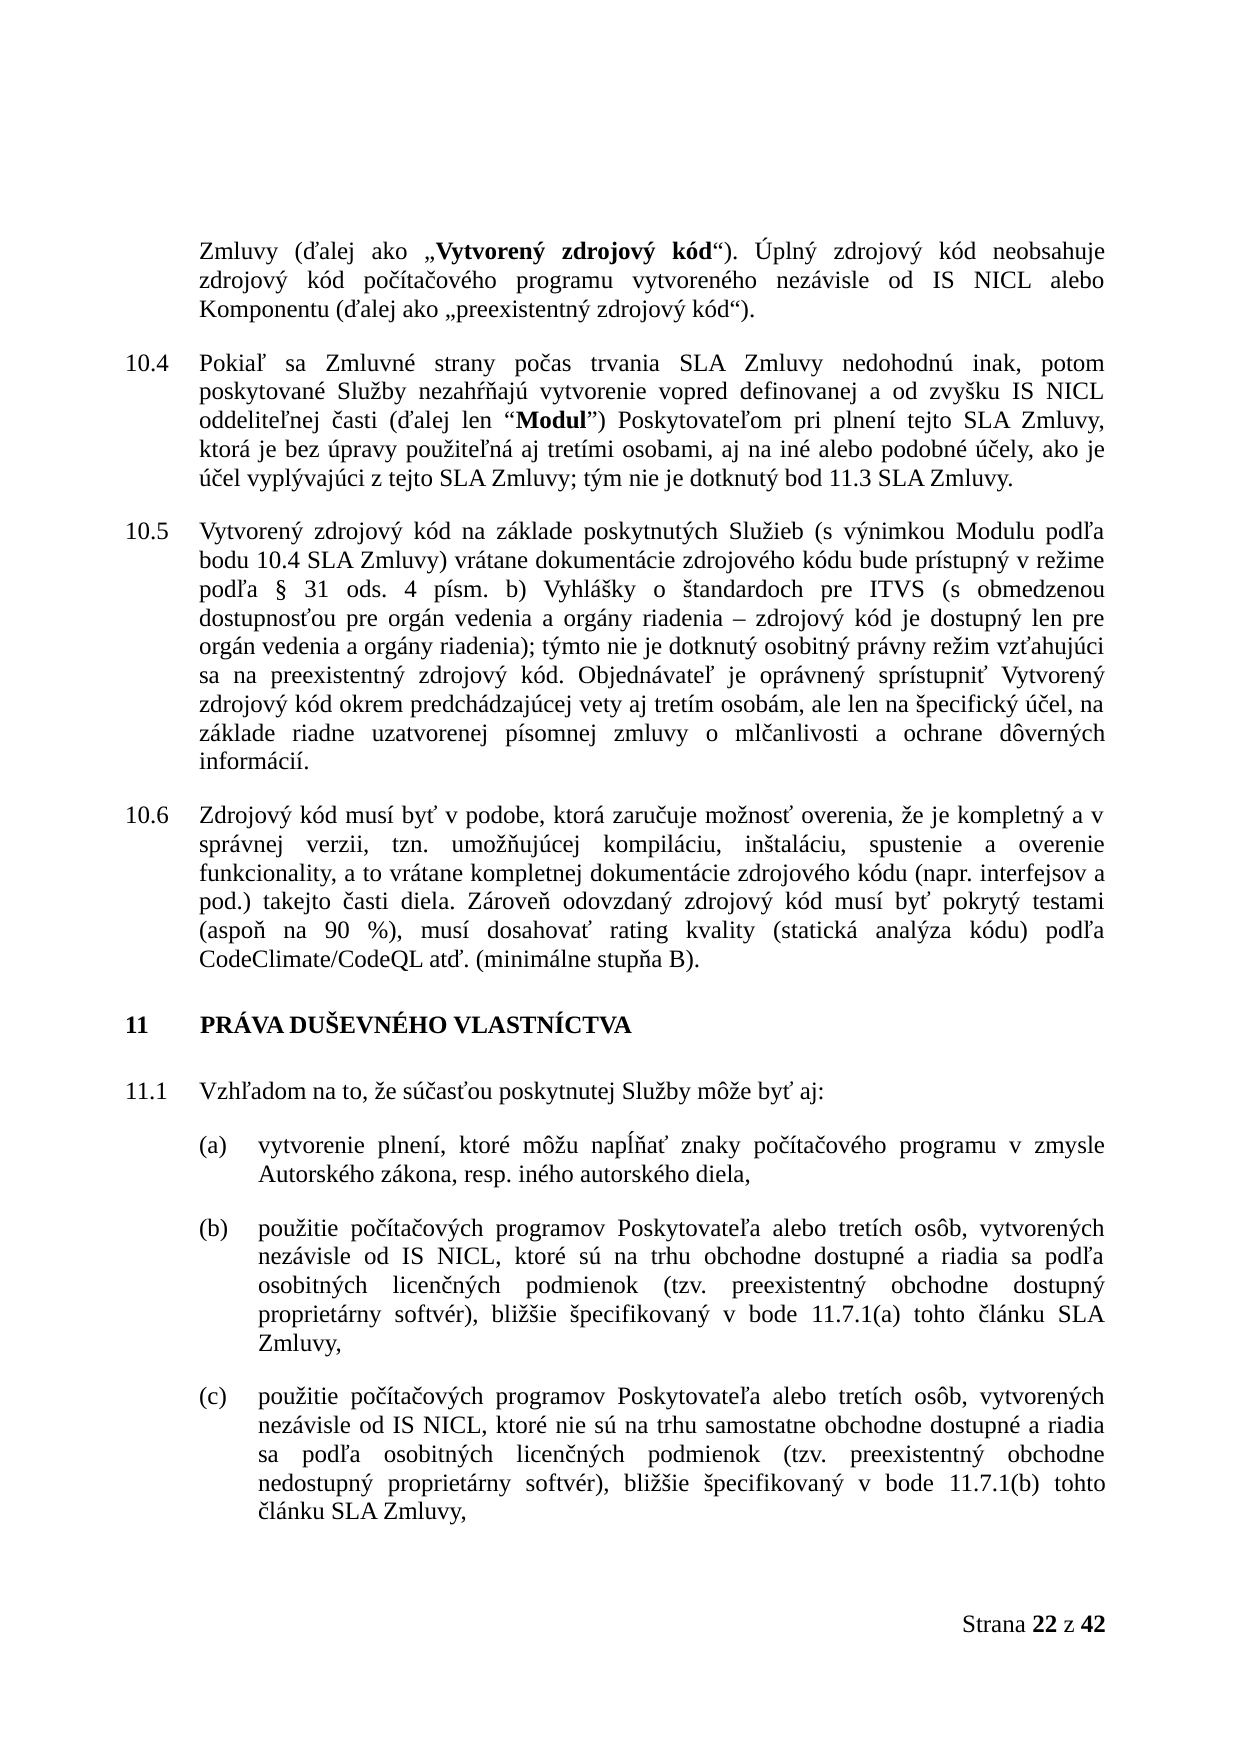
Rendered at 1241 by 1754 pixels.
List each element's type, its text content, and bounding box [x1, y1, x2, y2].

list vytvorenie plnení, ktoré môžu napĺňať znaky počítačového programu v zmysle Autorského zákona, resp. iného autorského diela, [199, 1130, 1106, 1188]
list Vytvorený zdrojový kód na základe poskytnutých Služieb (s výnimkou Modulu podľa bodu 10.4 SLA Zmluvy) vrátane dokumentácie zdrojového kódu bude prístupný v režime podľa § 31 ods. 4 písm. b) Vyhlášky o štandardoch pre ITVS (s obmedzenou dostupnosťou pre orgán vedenia a orgány riadenia – zdrojový kód je dostupný len pre orgán vedenia a orgány riadenia); týmto nie je dotknutý osobitný právny režim vzťahujúci sa na preexistentný zdrojový kód. Objednávateľ je oprávnený sprístupniť Vytvorený zdrojový kód okrem predchádzajúcej vety aj tretím osobám, ale len na špecifický účel, na základe riadne uzatvorenej písomnej zmluvy o mlčanlivosti a ochrane dôverných informácií. [125, 516, 1106, 775]
list Zdrojový kód musí byť v podobe, ktorá zaručuje možnosť overenia, že je kompletný a v správnej verzii, tzn. umožňujúcej kompiláciu, inštaláciu, spustenie a overenie funkcionality, a to vrátane kompletnej dokumentácie zdrojového kódu (napr. interfejsov a pod.) takejto časti diela. Zároveň odovzdaný zdrojový kód musí byť pokrytý testami (aspoň na 90 %), musí dosahovať rating kvality (statická analýza kódu) podľa CodeClimate/CodeQL atď. (minimálne stupňa B). [125, 800, 1106, 973]
list použitie počítačových programov Poskytovateľa alebo tretích osôb, vytvorených nezávisle od IS NICL, ktoré sú na trhu obchodne dostupné a riadia sa podľa osobitných licenčných podmienok (tzv. preexistentný obchodne dostupný proprietárny softvér), bližšie špecifikovaný v bode 11.7(a) tohto článku SLA Zmluvy, [199, 1213, 1106, 1356]
list použitie počítačových programov Poskytovateľa alebo tretích osôb, vytvorených nezávisle od IS NICL, ktoré nie sú na trhu samostatne obchodne dostupné a riadia sa podľa osobitných licenčných podmienok (tzv. preexistentný obchodne nedostupný proprietárny softvér), bližšie špecifikovaný v bode 11.7(b) tohto článku SLA Zmluvy, [199, 1381, 1106, 1525]
list PRÁVA DUŠEVNÉHO VLASTNÍCTVA [125, 1010, 1106, 1039]
list Pokiaľ sa Zmluvné strany počas trvania SLA Zmluvy nedohodnú inak, potom poskytované Služby nezahŕňajú vytvorenie vopred definovanej a od zvyšku IS NICL oddeliteľnej časti (ďalej len “Modul”) Poskytovateľom pri plnení tejto SLA Zmluvy, ktorá je bez úpravy použiteľná aj tretími osobami, aj na iné alebo podobné účely, ako je účel vyplývajúci z tejto SLA Zmluvy; tým nie je dotknutý bod 11.3 SLA Zmluvy. [125, 348, 1106, 491]
list Vzhľadom na to, že súčasťou poskytnutej Služby môže byť aj: [125, 1076, 1106, 1105]
